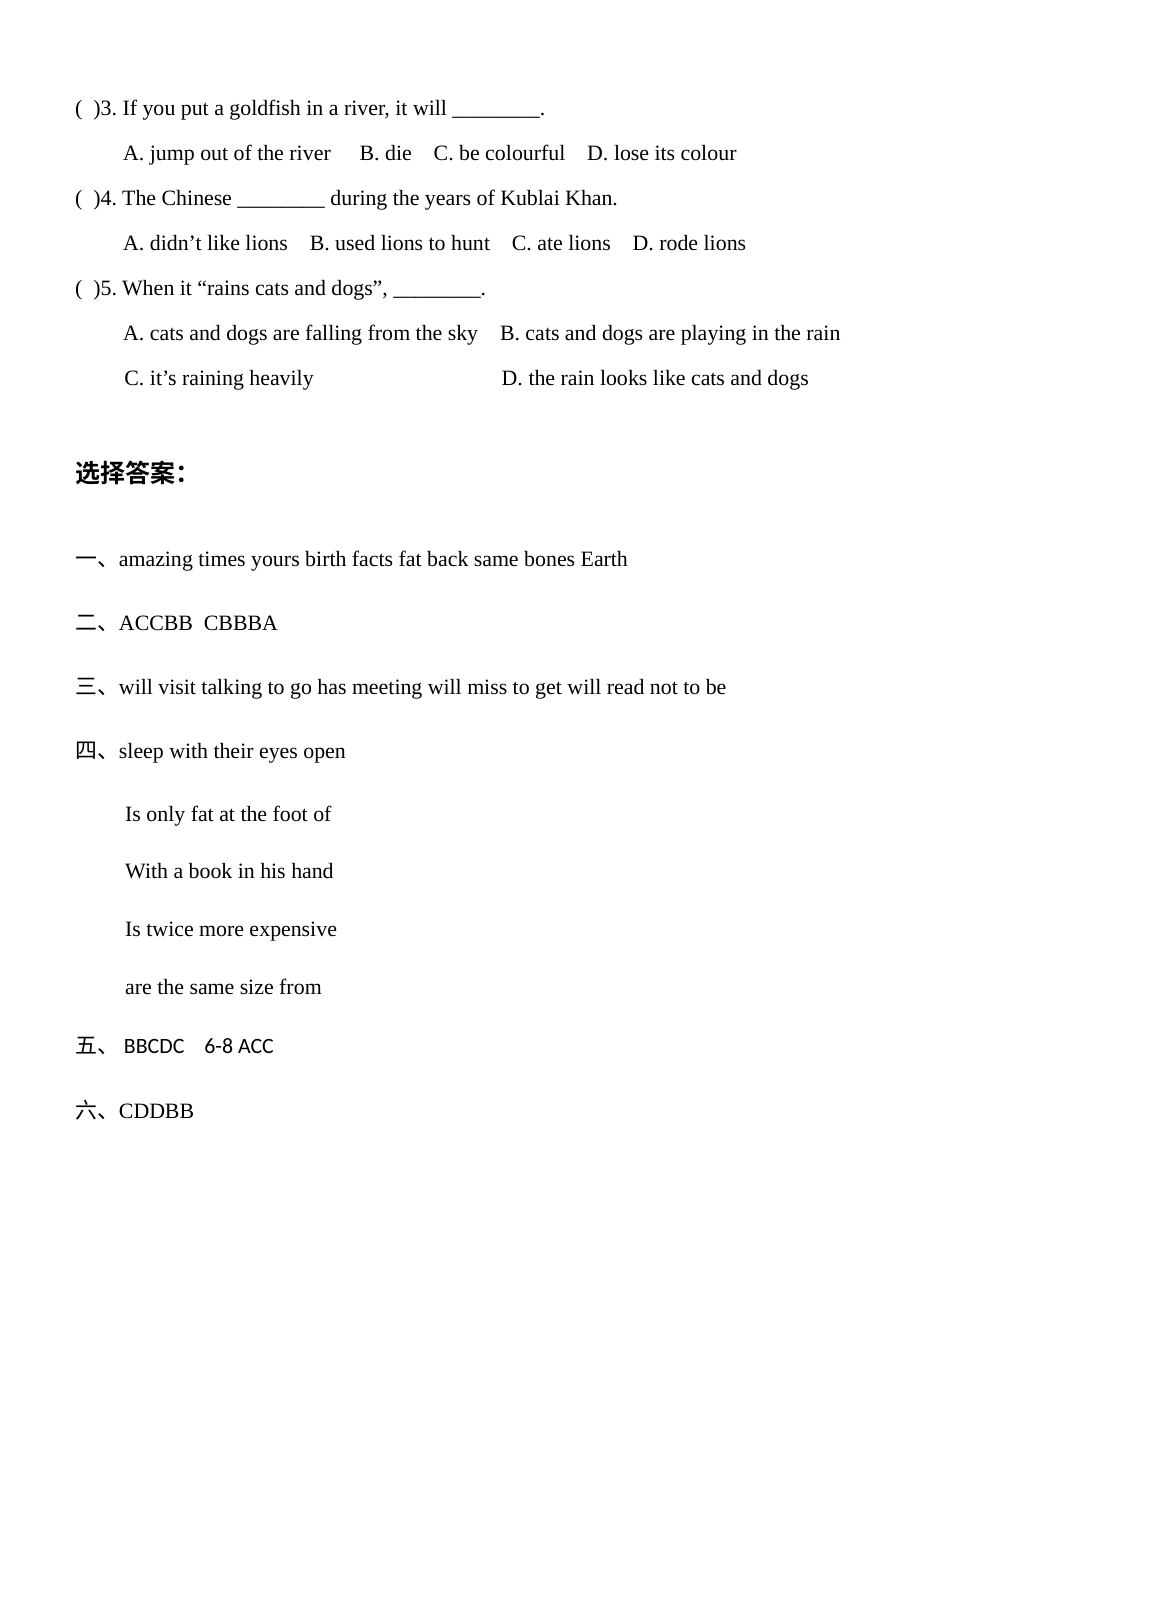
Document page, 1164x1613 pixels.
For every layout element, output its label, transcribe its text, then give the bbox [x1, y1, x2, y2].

text ( )5. When it “rains cats and dogs”, ________. [75, 271, 1088, 304]
text 四、sleep with their eyes open [75, 733, 1088, 766]
text Is twice more expensive [75, 913, 1088, 945]
text A. cats and dogs are falling from the sky B. cats and dogs are playing in the rain [75, 317, 1088, 349]
list amazing times yours birth facts fat back same bones Earth [75, 541, 1088, 573]
text Is only fat at the foot of [75, 797, 1088, 830]
text 三、will visit talking to go has meeting will miss to get will read not to be [75, 669, 1088, 701]
text are the same size from [75, 970, 1088, 1003]
text A. jump out of the river B. die C. be colourful D. lose its colour [75, 136, 1088, 169]
text C. it’s raining heavily D. the rain looks like cats and dogs [75, 362, 1088, 394]
text A. didn’t like lions B. used lions to hunt C. ate lions D. rode lions [75, 226, 1088, 259]
text 六、CDDBB [75, 1092, 1088, 1125]
text ( )4. The Chinese ________ during the years of Kublai Khan. [75, 181, 1088, 214]
text ( )3. If you put a goldfish in a river, it will ________. [75, 91, 1088, 123]
list 二、ACCBB CBBBA [75, 605, 1088, 637]
text 五、 BBCDC 6-8 ACC [75, 1028, 1088, 1061]
text With a book in his hand [75, 855, 1088, 887]
text 选择答案： [75, 439, 1088, 504]
